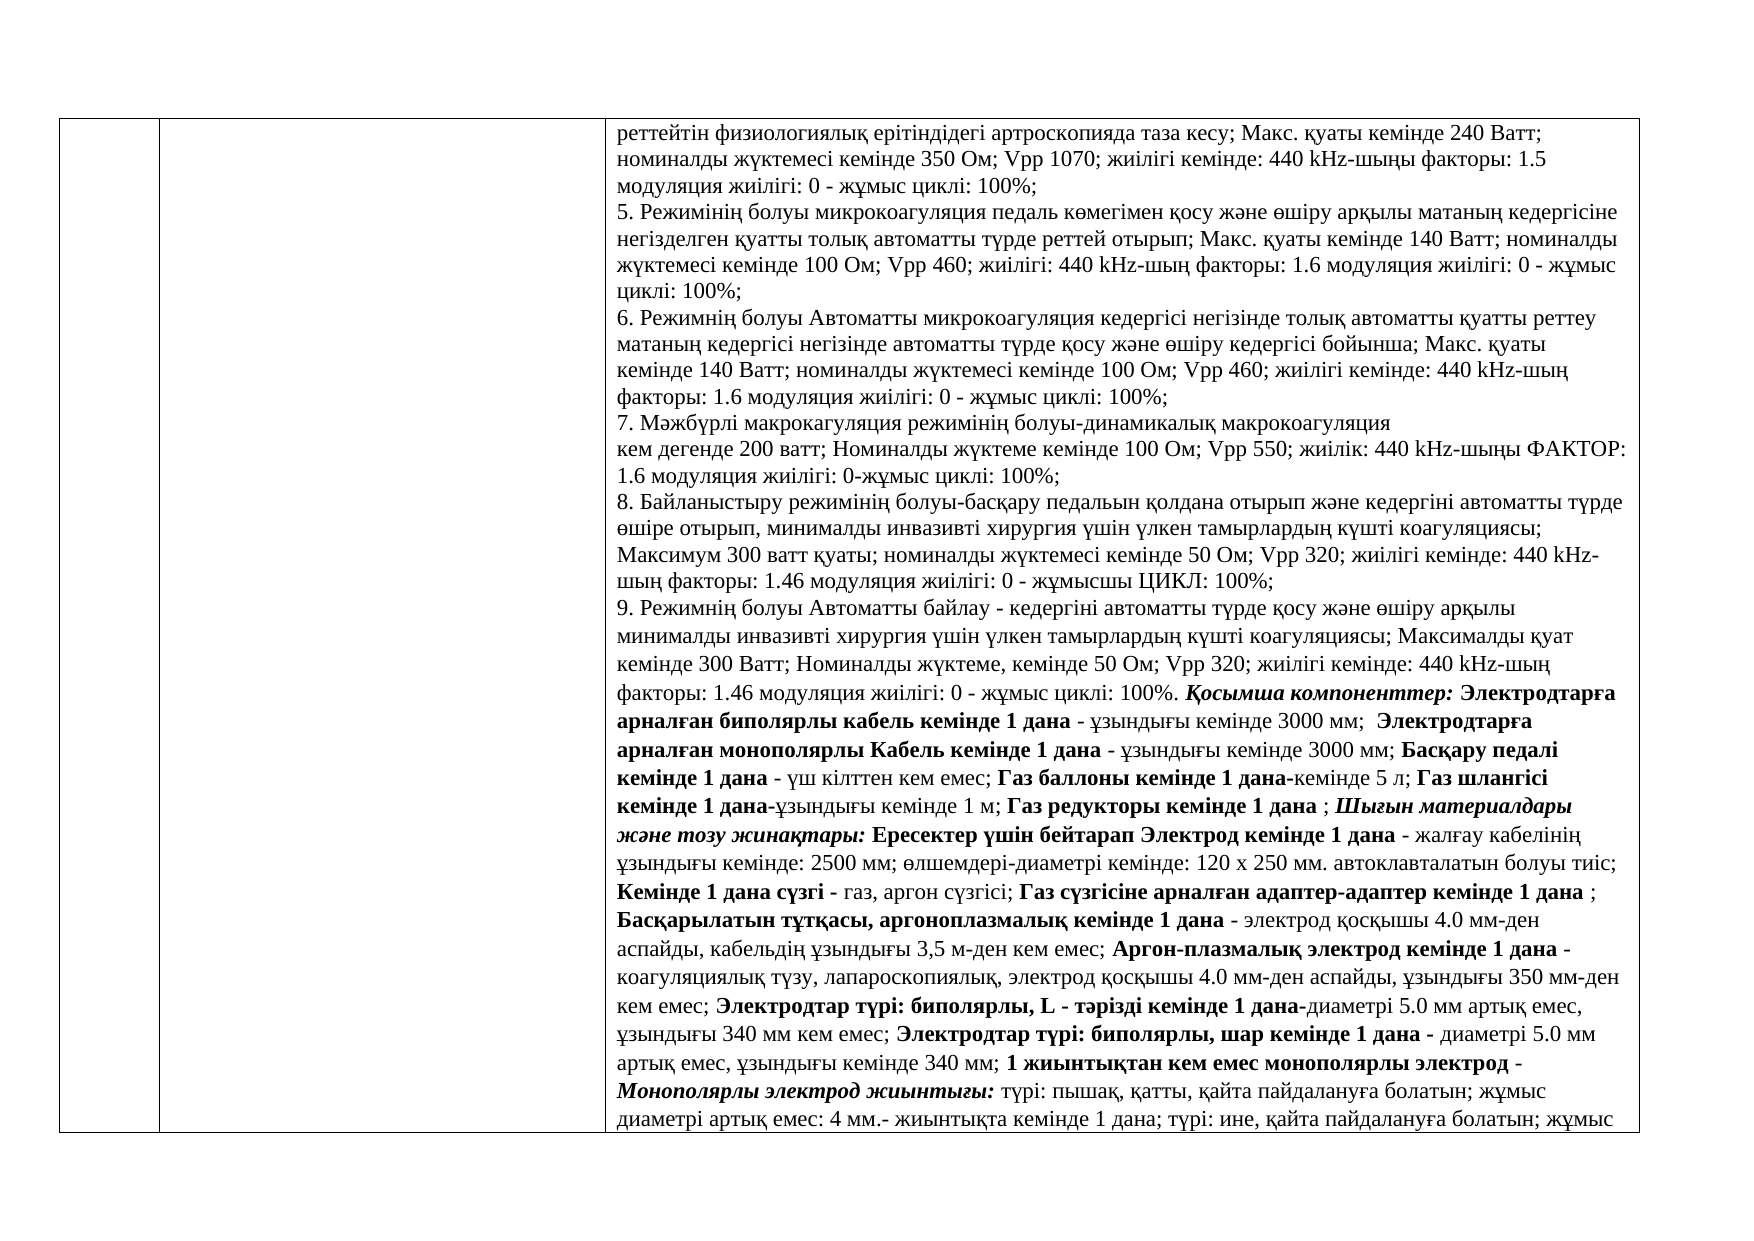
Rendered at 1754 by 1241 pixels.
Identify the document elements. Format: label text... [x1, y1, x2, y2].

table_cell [606, 119, 1639, 1132]
table_cell 2 [60, 119, 159, 1132]
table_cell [160, 119, 605, 1132]
